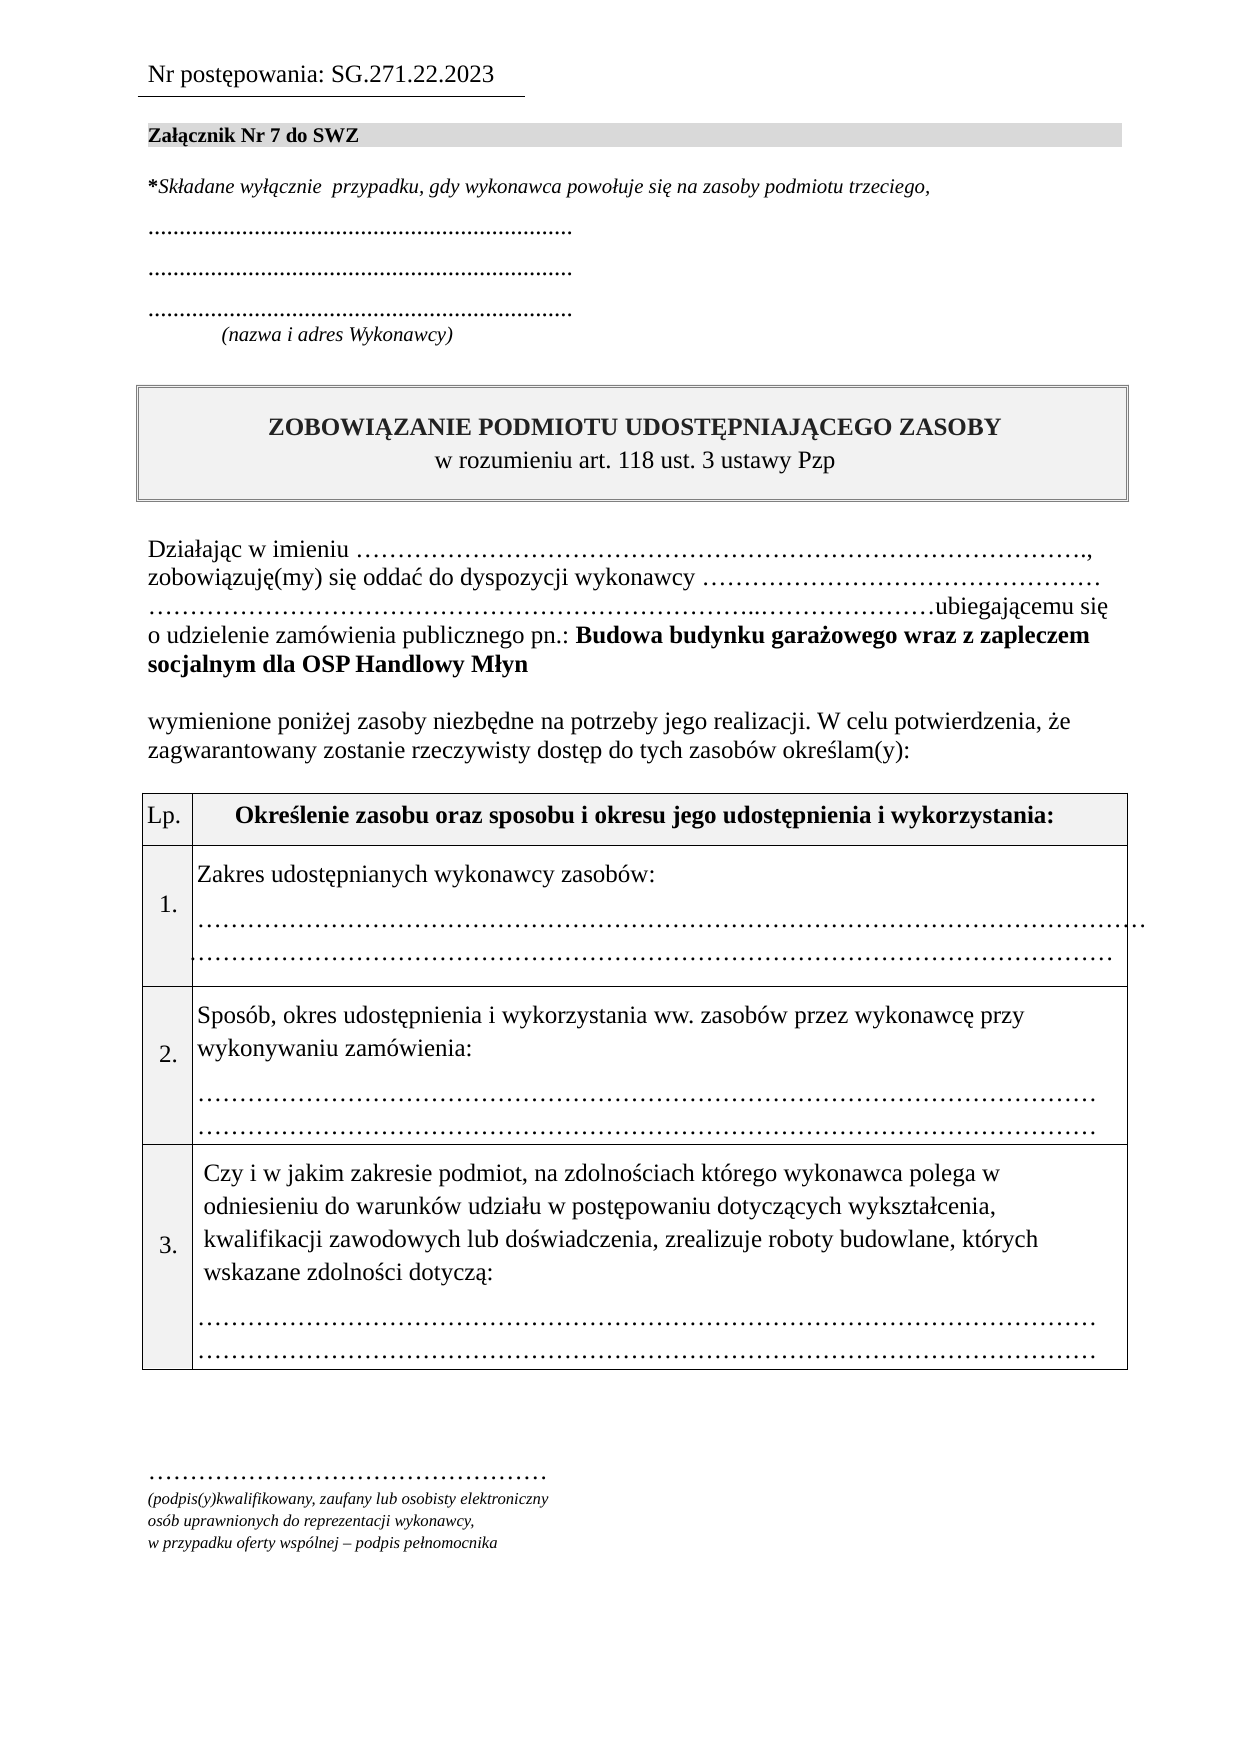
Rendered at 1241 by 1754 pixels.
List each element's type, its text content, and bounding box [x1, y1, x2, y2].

text osób uprawnionych do reprezentacji wykonawcy, [148, 1511, 1122, 1530]
text *Składane wyłącznie przypadku, gdy wykonawca powołuje się na zasoby podmiotu trzeciego, [148, 174, 1122, 198]
text .................................................................... [148, 293, 1240, 322]
table_cell Zakres udostępnianych wykonawcy zasobów: ……………………………………………………………………………………………………………………………………………………………………………………………………… [193, 846, 1127, 986]
text w rozumieniu art. 118 ust. 3 ustawy Pzp [139, 439, 1126, 472]
text (nazwa i adres Wykonawcy) [148, 322, 1240, 346]
text .................................................................... [148, 211, 1240, 239]
text ………………………………………… [148, 1456, 1122, 1484]
table_cell 2. [143, 987, 192, 1144]
text (podpis(y)kwalifikowany, zaufany lub osobisty elektroniczny [148, 1489, 1122, 1508]
table_cell Czy i w jakim zakresie podmiot, na zdolnościach którego wykonawca polega w odniesieniu do warunków udziału w postępowaniu dotyczących wykształcenia, kwalifikacji zawodowych lub doświadczenia, zrealizuje roboty budowlane, których wskazane zdolności dotyczą: ……………………………………………………………………………………………………………………………………………………………………………………………… [193, 1145, 1127, 1368]
table_header Określenie zasobu oraz sposobu i okresu jego udostępnienia i wykorzystania: [193, 794, 1127, 845]
text Działając w imieniu ……………………………………………………………………………., zobowiązuję(my) się oddać do dyspozycji wykonawcy ………………………………………… ………………………………………………………………..…………………ubiegającemu się o udzielenie zamówienia publicznego pn.: Budowa budynku garażowego wraz z zapleczem socjalnym dla OSP Handlowy Młyn [148, 534, 1122, 677]
table_cell Sposób, okres udostępnienia i wykorzystania ww. zasobów przez wykonawcę przy wykonywaniu zamówienia: ……………………………………………………………………………………………………………………………………………………………………………………………… [193, 987, 1127, 1144]
table_header Lp. [143, 794, 192, 845]
text ZOBOWIĄZANIE PODMIOTU UDOSTĘPNIAJĄCEGO ZASOBY [139, 406, 1126, 439]
text w przypadku oferty wspólnej – podpis pełnomocnika [148, 1533, 1122, 1552]
table_cell 1. [143, 846, 192, 986]
text .................................................................... [148, 252, 1240, 281]
table_cell 3. [143, 1145, 192, 1368]
text Załącznik Nr 7 do SWZ [148, 123, 1122, 147]
text wymienione poniżej zasoby niezbędne na potrzeby jego realizacji. W celu potwierdzenia, że zagwarantowany zostanie rzeczywisty dostęp do tych zasobów określam(y): [148, 706, 1122, 764]
